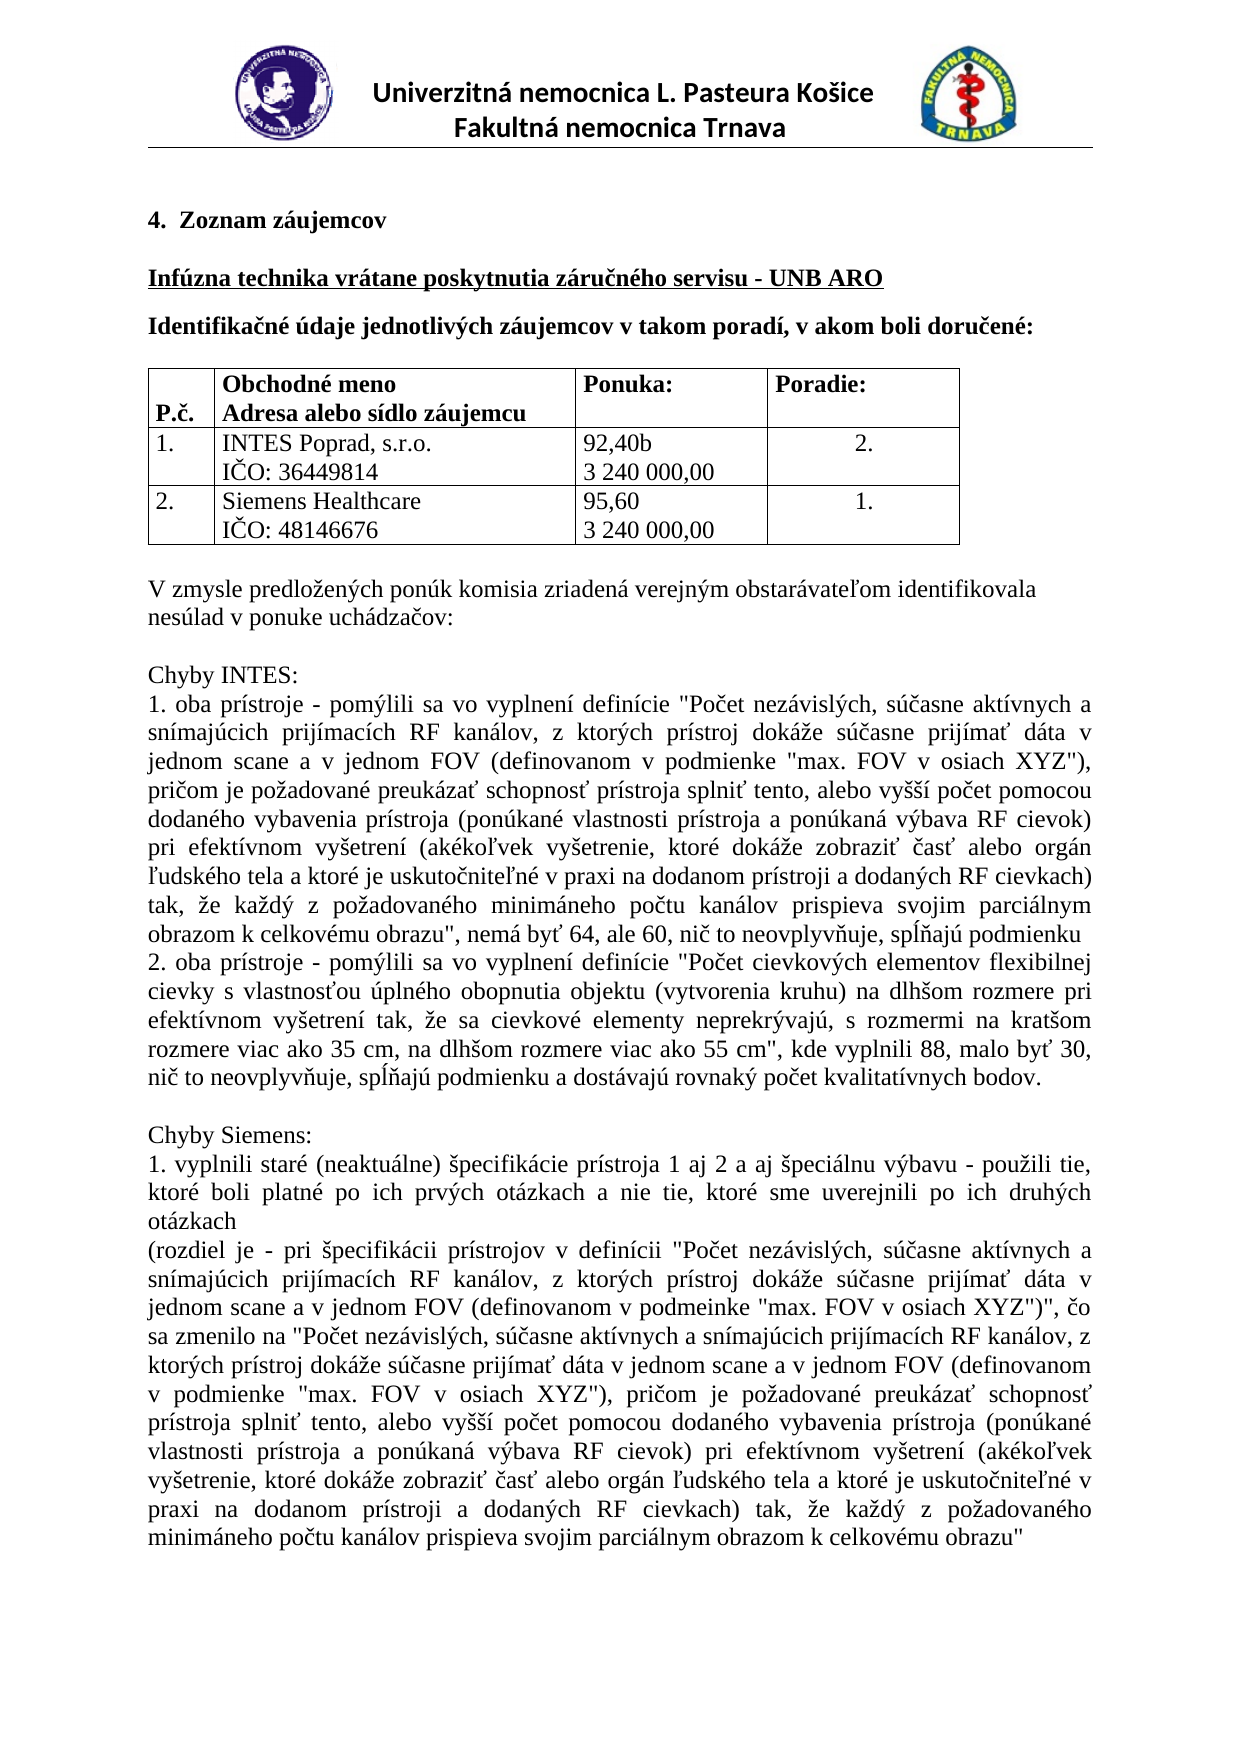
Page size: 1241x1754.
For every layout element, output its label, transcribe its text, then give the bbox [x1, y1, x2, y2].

text 4. Zoznam záujemcov [148, 206, 1093, 234]
text V zmysle predložených ponúk komisia zriadená verejným obstarávateľom identifikovala nesúlad v ponuke uchádzačov: [148, 574, 1093, 631]
table_cell 1. [768, 486, 959, 544]
table_header Obchodné meno Adresa alebo sídlo záujemcu [215, 369, 575, 427]
text 2. oba prístroje - pomýlili sa vo vyplnení definície "Počet cievkových elementov flexibilnej cievky s vlastnosťou úplného obopnutia objektu (vytvorenia kruhu) na dlhšom rozmere pri efektívnom vyšetrení tak, že sa cievkové elementy neprekrývajú, s rozmermi na kratšom rozmere viac ako 35 cm, na dlhšom rozmere viac ako 55 cm", kde vyplnili 88, malo byť 30, nič to neovplyvňuje, spĺňajú podmienku a dostávajú rovnaký počet kvalitatívnych bodov. [148, 947, 1093, 1091]
table_header Ponuka: [576, 369, 767, 427]
table_cell 95,60 3 240 000,00 [576, 486, 767, 544]
text 1. vyplnili staré (neaktuálne) špecifikácie prístroja 1 aj 2 a aj špeciálnu výbavu - použili tie, ktoré boli platné po ich prvých otázkach a nie tie, ktoré sme uverejnili po ich druhých otázkach [148, 1149, 1093, 1235]
table_header Poradie: [768, 369, 959, 427]
text 1. oba prístroje - pomýlili sa vo vyplnení definície "Počet nezávislých, súčasne aktívnych a snímajúcich prijímacích RF kanálov, z ktorých prístroj dokáže súčasne prijímať dáta v jednom scane a v jednom FOV (definovanom v podmienke "max. FOV v osiach XYZ"), pričom je požadované preukázať schopnosť prístroja splniť tento, alebo vyšší počet pomocou dodaného vybavenia prístroja (ponúkané vlastnosti prístroja a ponúkaná výbava RF cievok) pri efektívnom vyšetrení (akékoľvek vyšetrenie, ktoré dokáže zobraziť časť alebo orgán ľudského tela a ktoré je uskutočniteľné v praxi na dodanom prístroji a dodaných RF cievkach) tak, že každý z požadovaného minimáneho počtu kanálov prispieva svojim parciálnym obrazom k celkovému obrazu", nemá byť 64, ale 60, nič to neovplyvňuje, spĺňajú podmienku [148, 689, 1093, 947]
table_cell 1. [149, 428, 214, 485]
table_cell INTES Poprad, s.r.o. IČO: 36449814 [215, 428, 575, 485]
table_cell 92,40b 3 240 000,00 [576, 428, 767, 485]
table_header P.č. [149, 369, 214, 427]
table_cell Siemens Healthcare IČO: 48146676 [215, 486, 575, 544]
text Chyby INTES: [148, 660, 1093, 689]
text Chyby Siemens: [148, 1120, 1093, 1149]
text Identifikačné údaje jednotlivých záujemcov v takom poradí, v akom boli doručené: [148, 311, 1093, 339]
text (rozdiel je - pri špecifikácii prístrojov v definícii "Počet nezávislých, súčasne aktívnych a snímajúcich prijímacích RF kanálov, z ktorých prístroj dokáže súčasne prijímať dáta v jednom scane a v jednom FOV (definovanom v podmeinke "max. FOV v osiach XYZ")", čo sa zmenilo na "Počet nezávislých, súčasne aktívnych a snímajúcich prijímacích RF kanálov, z ktorých prístroj dokáže súčasne prijímať dáta v jednom scane a v jednom FOV (definovanom v podmienke "max. FOV v osiach XYZ"), pričom je požadované preukázať schopnosť prístroja splniť tento, alebo vyšší počet pomocou dodaného vybavenia prístroja (ponúkané vlastnosti prístroja a ponúkaná výbava RF cievok) pri efektívnom vyšetrení (akékoľvek vyšetrenie, ktoré dokáže zobraziť časť alebo orgán ľudského tela a ktoré je uskutočniteľné v praxi na dodanom prístroji a dodaných RF cievkach) tak, že každý z požadovaného minimáneho počtu kanálov prispieva svojim parciálnym obrazom k celkovému obrazu" [148, 1235, 1093, 1551]
picture [232, 40, 339, 146]
table_cell 2. [149, 486, 214, 544]
text Infúzna technika vrátane poskytnutia záručného servisu - UNB ARO [148, 263, 1093, 292]
table_cell 2. [768, 428, 959, 485]
picture [912, 42, 1025, 146]
